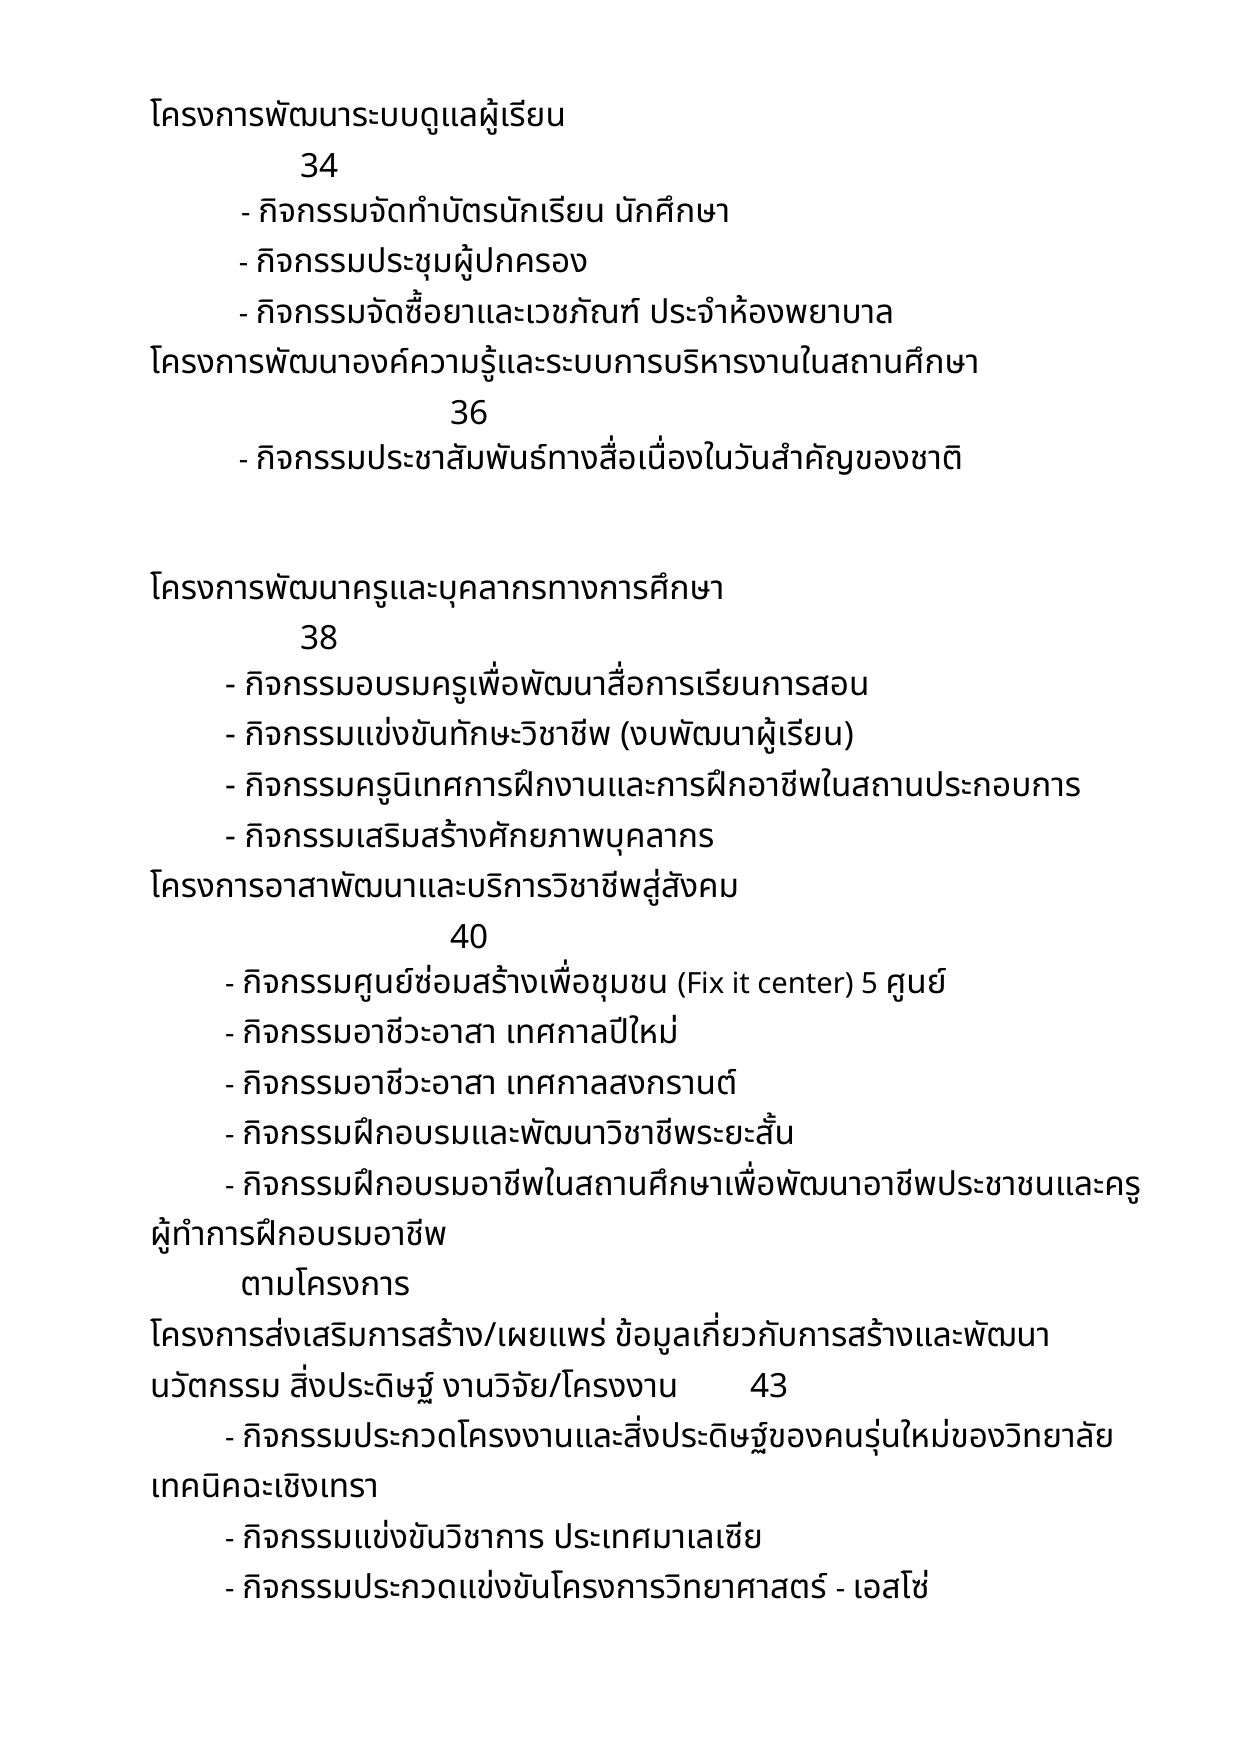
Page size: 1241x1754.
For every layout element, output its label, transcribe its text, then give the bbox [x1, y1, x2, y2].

text - กิจกรรมประชาสัมพันธ์ทางสื่อเนื่องในวันสำคัญของชาติ [150, 434, 1149, 484]
text โครงการพัฒนาระบบดูแลผู้เรียน 34 [150, 91, 1149, 187]
text - กิจกรรมอบรมครูเพื่อพัฒนาสื่อการเรียนการสอน [150, 659, 1149, 710]
text - กิจกรรมเสริมสร้างศักยภาพบุคลากร [150, 811, 1149, 862]
text - กิจกรรมฝึกอบรมอาชีพในสถานศึกษาเพื่อพัฒนาอาชีพประชาชนและครูผู้ทำการฝึกอบรมอาชีพ [150, 1159, 1149, 1260]
text - กิจกรรมแข่งขันทักษะวิชาชีพ (งบพัฒนาผู้เรียน) [150, 710, 1149, 761]
text - กิจกรรมจัดซื้อยาและเวชภัณฑ์ ประจำห้องพยาบาล [150, 288, 1149, 338]
text โครงการอาสาพัฒนาและบริการวิชาชีพสู่สังคม 40 [150, 862, 1149, 958]
text - กิจกรรมศูนย์ซ่อมสร้างเพื่อชุมชน (Fix it center) 5 ศูนย์ [150, 958, 1149, 1008]
text โครงการพัฒนาครูและบุคลากรทางการศึกษา 38 [150, 564, 1149, 659]
text - กิจกรรมประชุมผู้ปกครอง [150, 237, 1149, 288]
text - กิจกรรมอาชีวะอาสา เทศกาลปีใหม่ [150, 1008, 1149, 1059]
text ตามโครงการ [150, 1260, 1149, 1311]
text โครงการพัฒนาองค์ความรู้และระบบการบริหารงานในสถานศึกษา 36 [150, 338, 1149, 434]
text - กิจกรรมประกวดโครงงานและสิ่งประดิษฐ์ของคนรุ่นใหม่ของวิทยาลัยเทคนิคฉะเชิงเทรา [150, 1412, 1149, 1513]
text - กิจกรรมแข่งขันวิชาการ ประเทศมาเลเซีย [150, 1513, 1149, 1563]
text - กิจกรรมอาชีวะอาสา เทศกาลสงกรานต์ [150, 1059, 1149, 1109]
text - กิจกรรมฝึกอบรมและพัฒนาวิชาชีพระยะสั้น [150, 1109, 1149, 1159]
text - กิจกรรมครูนิเทศการฝึกงานและการฝึกอาชีพในสถานประกอบการ [150, 761, 1149, 811]
text - กิจกรรมประกวดแข่งขันโครงการวิทยาศาสตร์ - เอสโซ่ [150, 1563, 1149, 1614]
text โครงการส่งเสริมการสร้าง/เผยแพร่ ข้อมูลเกี่ยวกับการสร้างและพัฒนา นวัตกรรม สิ่งประดิษฐ์ งานวิจัย/โครงงาน 43 [150, 1311, 1149, 1412]
text - กิจกรรมจัดทำบัตรนักเรียน นักศึกษา [150, 187, 1149, 237]
